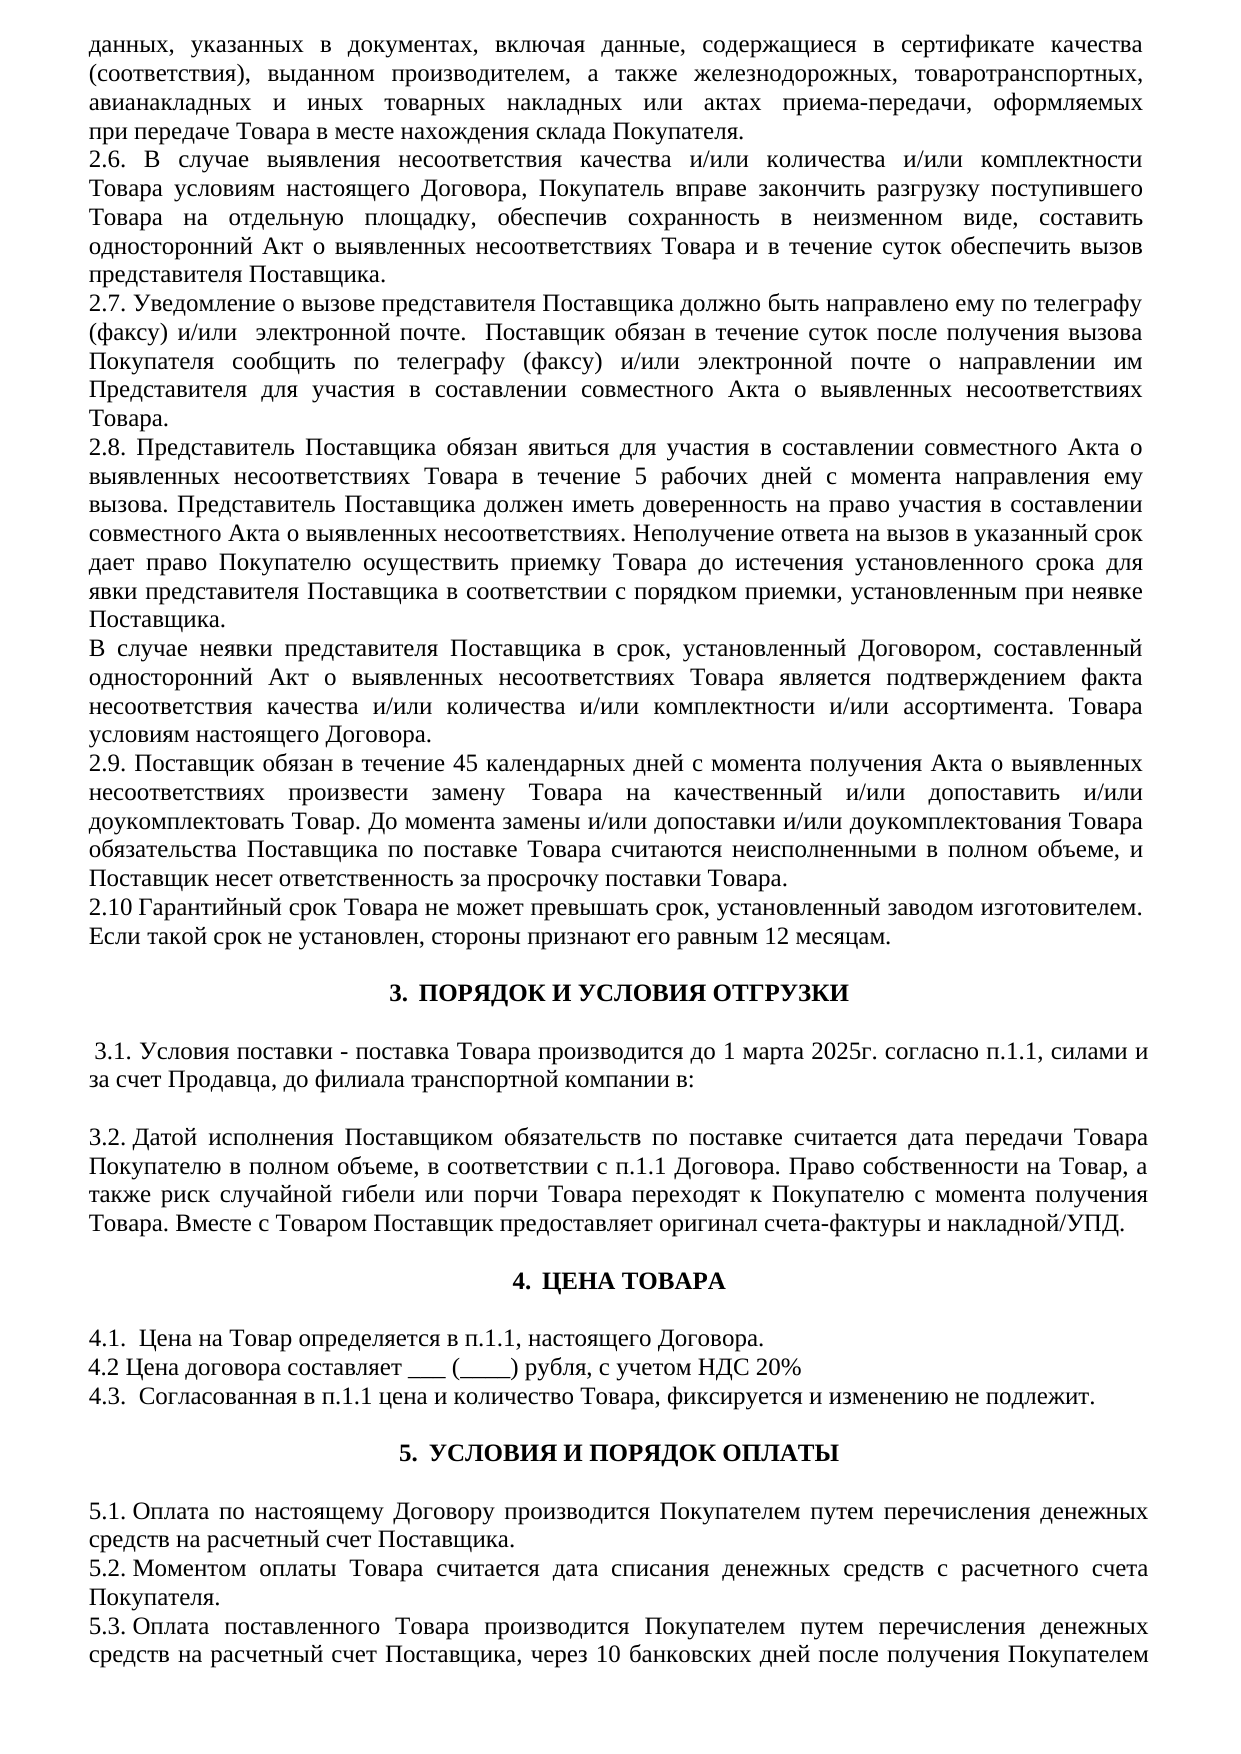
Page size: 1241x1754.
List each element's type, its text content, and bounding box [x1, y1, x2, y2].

text 2.10 Гарантийный срок Товара не может превышать срок, установленный заводом изготовителем. Если такой срок не установлен, стороны признают его равным 12 месяцам. [88, 892, 1144, 949]
text 3.2. Датой исполнения Поставщиком обязательств по поставке считается дата передачи Товара Покупателю в полном объеме, в соответствии с п.1.1 Договора. Право собственности на Товар, а также риск случайной гибели или порчи Товара переходят к Покупателю с момента получения Товара. Вместе с Товаром Поставщик предоставляет оригинал счета-фактуры и накладной/УПД. [88, 1122, 1149, 1237]
text 5.1. Оплата по настоящему Договору производится Покупателем путем перечисления денежных средств на расчетный счет Поставщика. [88, 1496, 1149, 1553]
text 3.1. Условия поставки - поставка Товара производится до 1 марта 2025г. согласно п.1.1, силами и за счет Продавца, до филиала транспортной компании в: [44, 1036, 1149, 1093]
text 4.3. Согласованная в п.1.1 цена и количество Товара, фиксируется и изменению не подлежит. [88, 1381, 1149, 1409]
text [88, 1611, 1149, 1668]
text 2.9. Поставщик обязан в течение 45 календарных дней с момента получения Акта о выявленных несоответствиях произвести замену Товара на качественный и/или допоставить и/или доукомплектовать Товар. До момента замены и/или допоставки и/или доукомплектования Товара обязательства Поставщика по поставке Товара считаются неисполненными в полном объеме, и Поставщик несет ответственность за просрочку поставки Товара. [88, 748, 1144, 892]
list ПОРЯДОК И УСЛОВИЯ ОТГРУЗКИ [88, 978, 1149, 1007]
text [88, 29, 1144, 144]
text 2.8. Представитель Поставщика обязан явиться для участия в составлении совместного Акта о выявленных несоответствиях Товара в течение 5 рабочих дней с момента направления ему вызова. Представитель Поставщика должен иметь доверенность на право участия в составлении совместного Акта о выявленных несоответствиях. Неполучение ответа на вызов в указанный срок дает право Покупателю осуществить приемку Товара до истечения установленного срока для явки представителя Поставщика в соответствии с порядком приемки, установленным при неявке Поставщика. [88, 432, 1144, 633]
text В случае неявки представителя Поставщика в срок, установленный Договором, составленный односторонний Акт о выявленных несоответствиях Товара является подтверждением факта несоответствия качества и/или количества и/или комплектности и/или ассортимента. Товара условиям настоящего Договора. [88, 633, 1144, 748]
text 2.7. Уведомление о вызове представителя Поставщика должно быть направлено ему по телеграфу (факсу) и/или электронной почте. Поставщик обязан в течение суток после получения вызова Покупателя сообщить по телеграфу (факсу) и/или электронной почте о направлении им Представителя для участия в составлении совместного Акта о выявленных несоответствиях Товара. [88, 288, 1144, 432]
text 2.6. В случае выявления несоответствия качества и/или количества и/или комплектности Товара условиям настоящего Договора, Покупатель вправе закончить разгрузку поступившего Товара на отдельную площадку, обеспечив сохранность в неизменном виде, составить односторонний Акт о выявленных несоответствиях Товара и в течение суток обеспечить вызов представителя Поставщика. [88, 144, 1144, 288]
text 4.2 Цена договора составляет ___ (____) рубля, с учетом НДС 20% [44, 1352, 1149, 1381]
list ЦЕНА ТОВАРА [88, 1266, 1149, 1294]
text 4.1. Цена на Товар определяется в п.1.1, настоящего Договора. [88, 1323, 1149, 1352]
list УСЛОВИЯ И ПОРЯДОК ОПЛАТЫ [88, 1438, 1149, 1467]
text 5.2. Моментом оплаты Товара считается дата списания денежных средств с расчетного счета Покупателя. [88, 1553, 1149, 1611]
